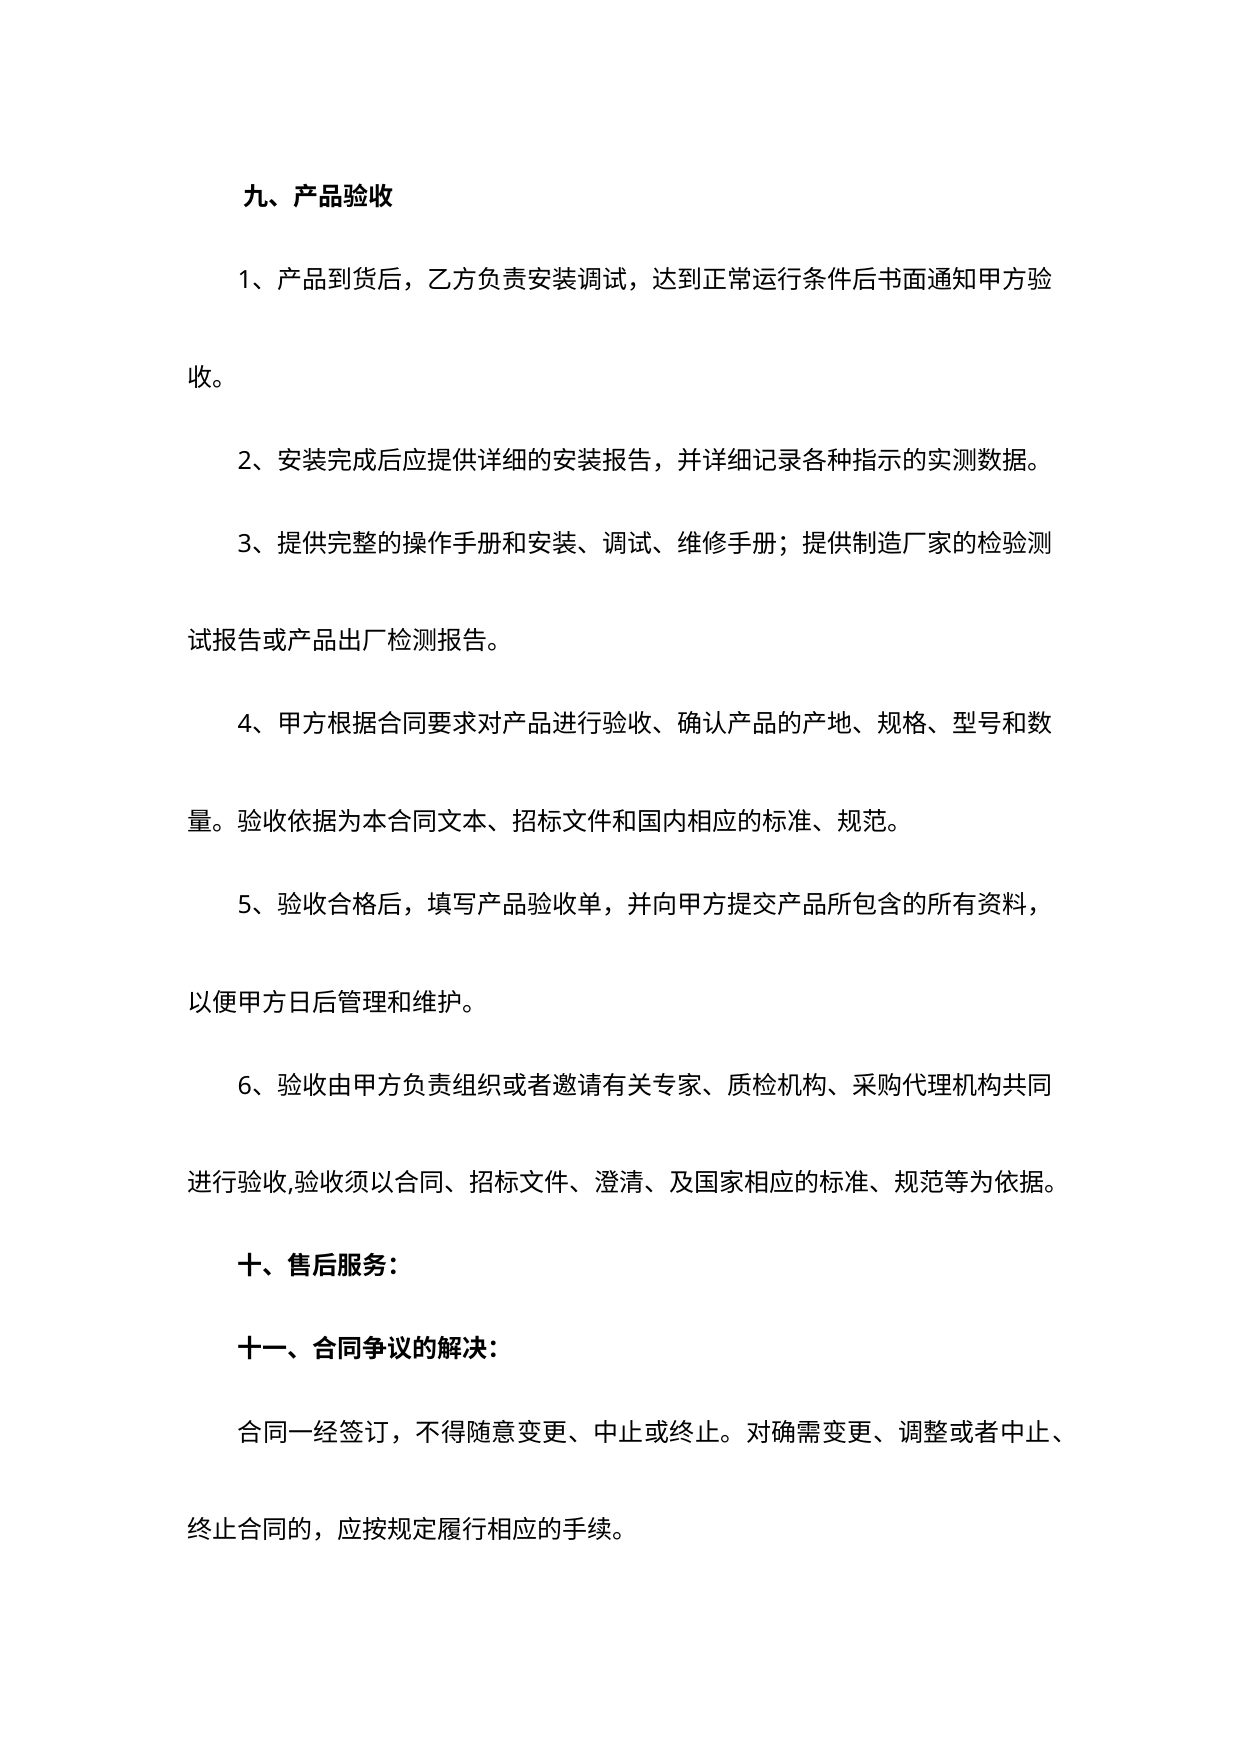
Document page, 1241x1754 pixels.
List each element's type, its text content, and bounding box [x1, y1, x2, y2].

text 6、验收由甲方负责组织或者邀请有关专家、质检机构、采购代理机构共同进行验收,验收须以合同、招标文件、澄清、及国家相应的标准、规范等为依据。 [187, 1051, 1053, 1213]
text 十一、合同争议的解决： [187, 1314, 1053, 1379]
text 1、产品到货后，乙方负责安装调试，达到正常运行条件后书面通知甲方验收。 [187, 245, 1053, 408]
text 5、验收合格后，填写产品验收单，并向甲方提交产品所包含的所有资料，以便甲方日后管理和维护。 [187, 870, 1053, 1033]
text 2、安装完成后应提供详细的安装报告，并详细记录各种指示的实测数据。 [187, 426, 1053, 491]
text 合同一经签订，不得随意变更、中止或终止。对确需变更、调整或者中止、终止合同的，应按规定履行相应的手续。 [187, 1398, 1053, 1560]
text 九、产品验收 [187, 162, 1053, 227]
text 十、售后服务： [187, 1231, 1053, 1296]
text 4、甲方根据合同要求对产品进行验收、确认产品的产地、规格、型号和数量。验收依据为本合同文本、招标文件和国内相应的标准、规范。 [187, 689, 1053, 852]
text 3、提供完整的操作手册和安装、调试、维修手册；提供制造厂家的检验测试报告或产品出厂检测报告。 [187, 509, 1053, 671]
